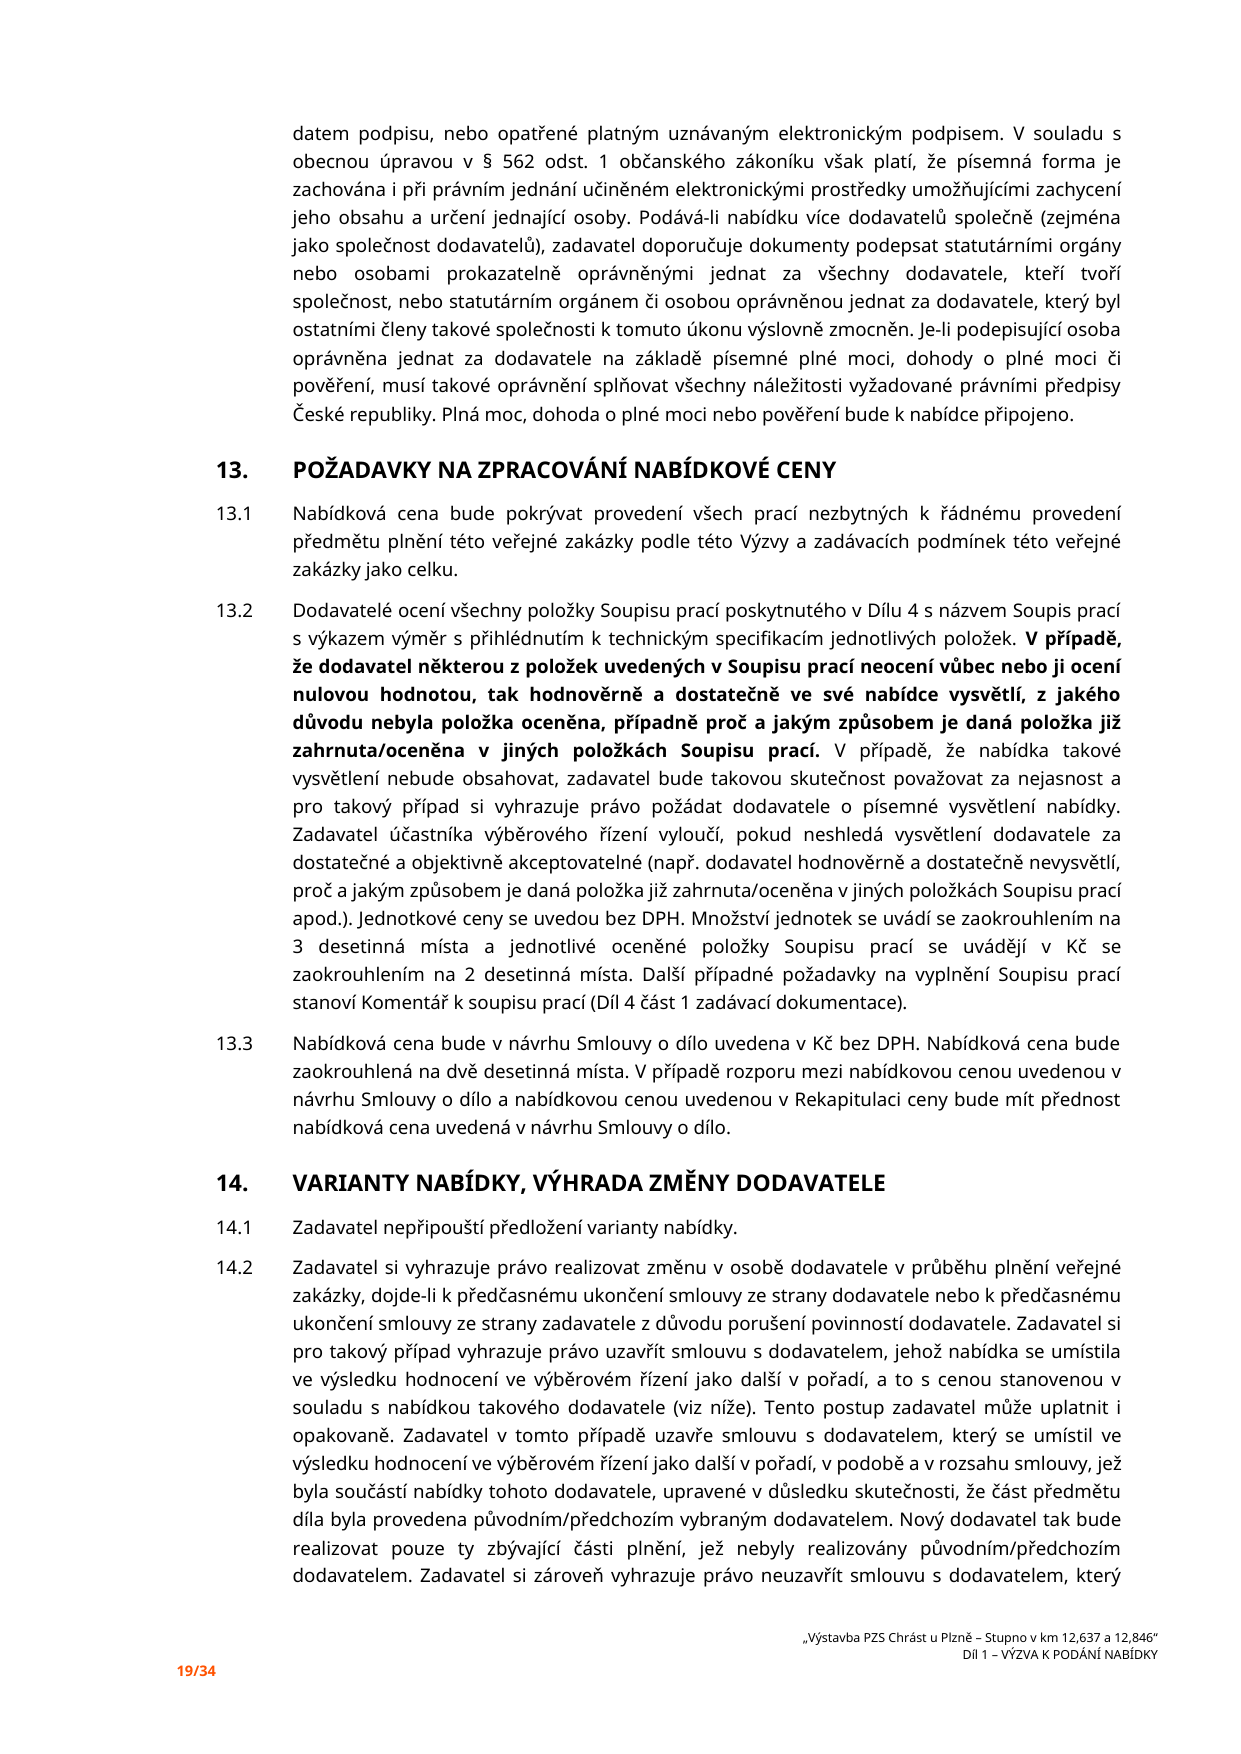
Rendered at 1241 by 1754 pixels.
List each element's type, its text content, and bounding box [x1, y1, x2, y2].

text Dodavatelé ocení všechny položky Soupisu prací poskytnutého v Dílu 4 s názvem Soupis prací s výkazem výměr s přihlédnutím k technickým specifikacím jednotlivých položek. V případě, že dodavatel některou z položek uvedených v Soupisu prací neocení vůbec nebo ji ocení nulovou hodnotou, tak hodnověrně a dostatečně ve své nabídce vysvětlí, z jakého důvodu nebyla položka oceněna, případně proč a jakým způsobem je daná položka již zahrnuta/oceněna v jiných položkách Soupisu prací. V případě, že nabídka takové vysvětlení nebude obsahovat, zadavatel bude takovou skutečnost považovat za nejasnost a pro takový případ si vyhrazuje právo požádat dodavatele o písemné vysvětlení nabídky. Zadavatel účastníka výběrového řízení vyloučí, pokud neshledá vysvětlení dodavatele za dostatečné a objektivně akceptovatelné (např. dodavatel hodnověrně a dostatečně nevysvětlí, proč a jakým způsobem je daná položka již zahrnuta/oceněna v jiných položkách Soupisu prací apod.). Jednotkové ceny se uvedou bez DPH. Množství jednotek se uvádí se zaokrouhlením na 3 desetinná místa a jednotlivé oceněné položky Soupisu prací se uvádějí v Kč se zaokrouhlením na 2 desetinná místa. Další případné požadavky na vyplnění Soupisu prací stanoví Komentář k soupisu prací (Díl 4 část 1 zadávací dokumentace). [216, 597, 1122, 1015]
text Nabídková cena bude pokrývat provedení všech prací nezbytných k řádnému provedení předmětu plnění této veřejné zakázky podle této Výzvy a zadávacích podmínek této veřejné zakázky jako celku. [216, 501, 1122, 582]
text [216, 121, 1122, 426]
text Nabídková cena bude v návrhu Smlouvy o dílo uvedena v Kč bez DPH. Nabídková cena bude zaokrouhlená na dvě desetinná místa. V případě rozporu mezi nabídkovou cenou uvedenou v návrhu Smlouvy o dílo a nabídkovou cenou uvedenou v Rekapitulaci ceny bude mít přednost nabídková cena uvedená v návrhu Smlouvy o dílo. [216, 1030, 1122, 1140]
text VARIANTY NABÍDKY, VÝHRADA ZMĚNY DODAVATELE [216, 1167, 1122, 1198]
text Zadavatel nepřipouští předložení varianty nabídky. [216, 1214, 1122, 1239]
text POŽADAVKY NA ZPRACOVÁNÍ NABÍDKOVÉ CENY [216, 454, 1122, 485]
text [216, 1254, 1122, 1588]
